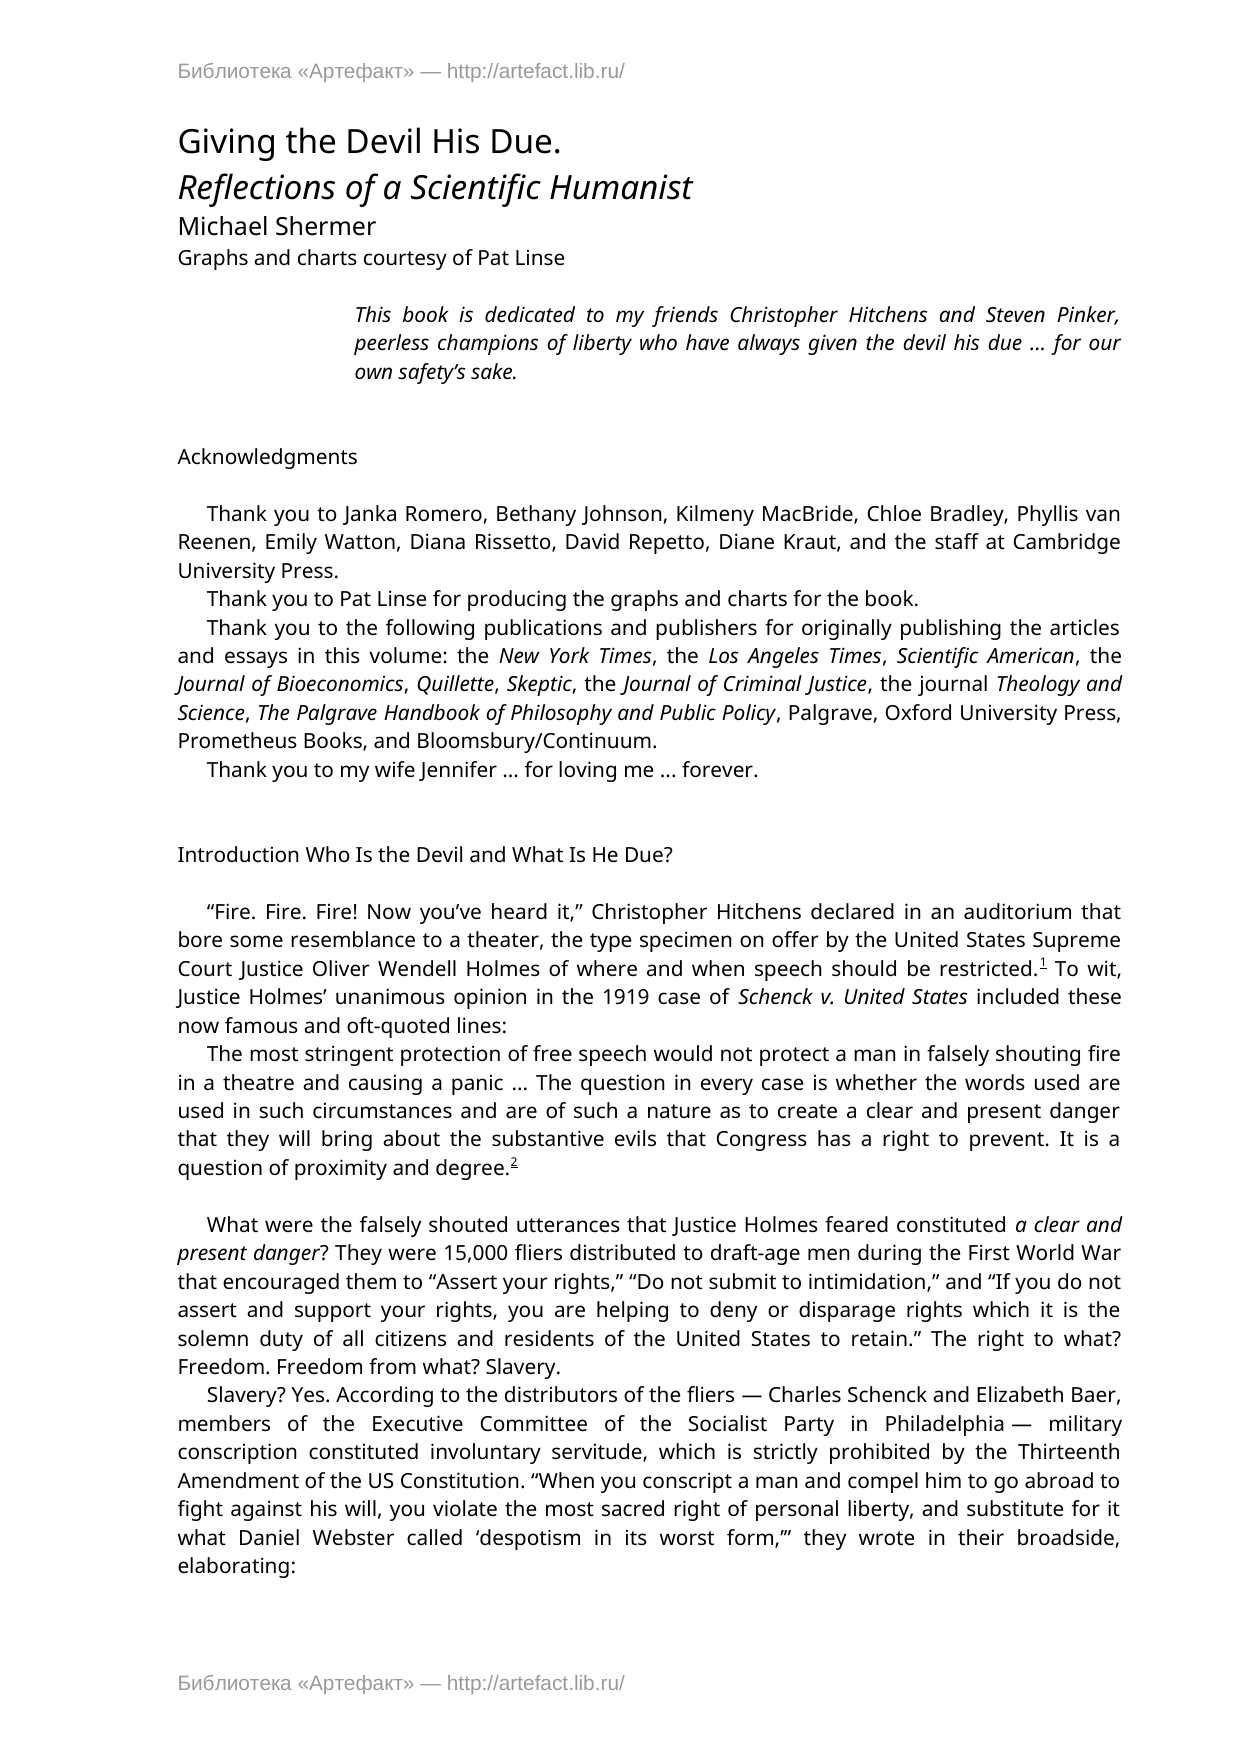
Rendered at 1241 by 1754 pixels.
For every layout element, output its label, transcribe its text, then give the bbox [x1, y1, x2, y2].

subtitle Acknowledgments [177, 442, 1122, 471]
text The most stringent protection of free speech would not protect a man in falsely shouting fire in a theatre and causing a panic ... The question in every case is whether the words used are used in such circumstances and are of such a nature as to create a clear and present danger that they will bring about the substantive evils that Congress has a right to prevent. It is a question of proximity and degree.2 [177, 1039, 1122, 1181]
text Michael Shermer [177, 209, 1122, 243]
text What were the falsely shouted utterances that Justice Holmes feared constituted a clear and present danger? They were 15,000 fliers distributed to draft-age men during the First World War that encouraged them to “Assert your rights,” “Do not submit to intimidation,” and “If you do not assert and support your rights, you are helping to deny or disparage rights which it is the solemn duty of all citizens and residents of the United States to retain.” The right to what? Freedom. Freedom from what? Slavery. [177, 1210, 1122, 1381]
subtitle Introduction Who Is the Devil and What Is He Due? [177, 840, 1122, 869]
text Thank you to the following publications and publishers for originally publishing the articles and essays in this volume: the New York Times, the Los Angeles Times, Scientific American, the Journal of Bioeconomics, Quillette, Skeptic, the Journal of Criminal Justice, the journal Theology and Science, The Palgrave Handbook of Philosophy and Public Policy, Palgrave, Oxford University Press, Prometheus Books, and Bloomsbury/Continuum. [177, 613, 1122, 755]
text Thank you to my wife Jennifer ... for loving me ... forever. [177, 755, 1122, 783]
text Slavery? Yes. According to the distributors of the fliers — Charles Schenck and Elizabeth Baer, members of the Executive Committee of the Socialist Party in Philadelphia — military conscription constituted involuntary servitude, which is strictly prohibited by the Thirteenth Amendment of the US Constitution. “When you conscript a man and compel him to go abroad to fight against his will, you violate the most sacred right of personal liberty, and substitute for it what Daniel Webster called ‘despotism in its worst form,’” they wrote in their broadside, elaborating: [177, 1381, 1122, 1579]
text “Fire. Fire. Fire! Now you’ve heard it,” Christopher Hitchens declared in an auditorium that bore some resemblance to a theater, the type specimen on offer by the United States Supreme Court Justice Oliver Wendell Holmes of where and when speech should be restricted.1 To wit, Justice Holmes’ unanimous opinion in the 1919 case of Schenck v. United States included these now famous and oft-quoted lines: [177, 897, 1122, 1039]
text Graphs and charts courtesy of Pat Linse [177, 243, 1122, 271]
text This book is dedicated to my friends Christopher Hitchens and Steven Pinker, peerless champions of liberty who have always given the devil his due ... for our own safety’s sake. [354, 300, 1122, 385]
text Giving the Devil His Due. Reflections of a Scientific Humanist [177, 118, 1122, 209]
text Thank you to Janka Romero, Bethany Johnson, Kilmeny MacBride, Chloe Bradley, Phyllis van Reenen, Emily Watton, Diana Rissetto, David Repetto, Diane Kraut, and the staff at Cambridge University Press. [177, 499, 1122, 584]
text Thank you to Pat Linse for producing the graphs and charts for the book. [177, 584, 1122, 613]
